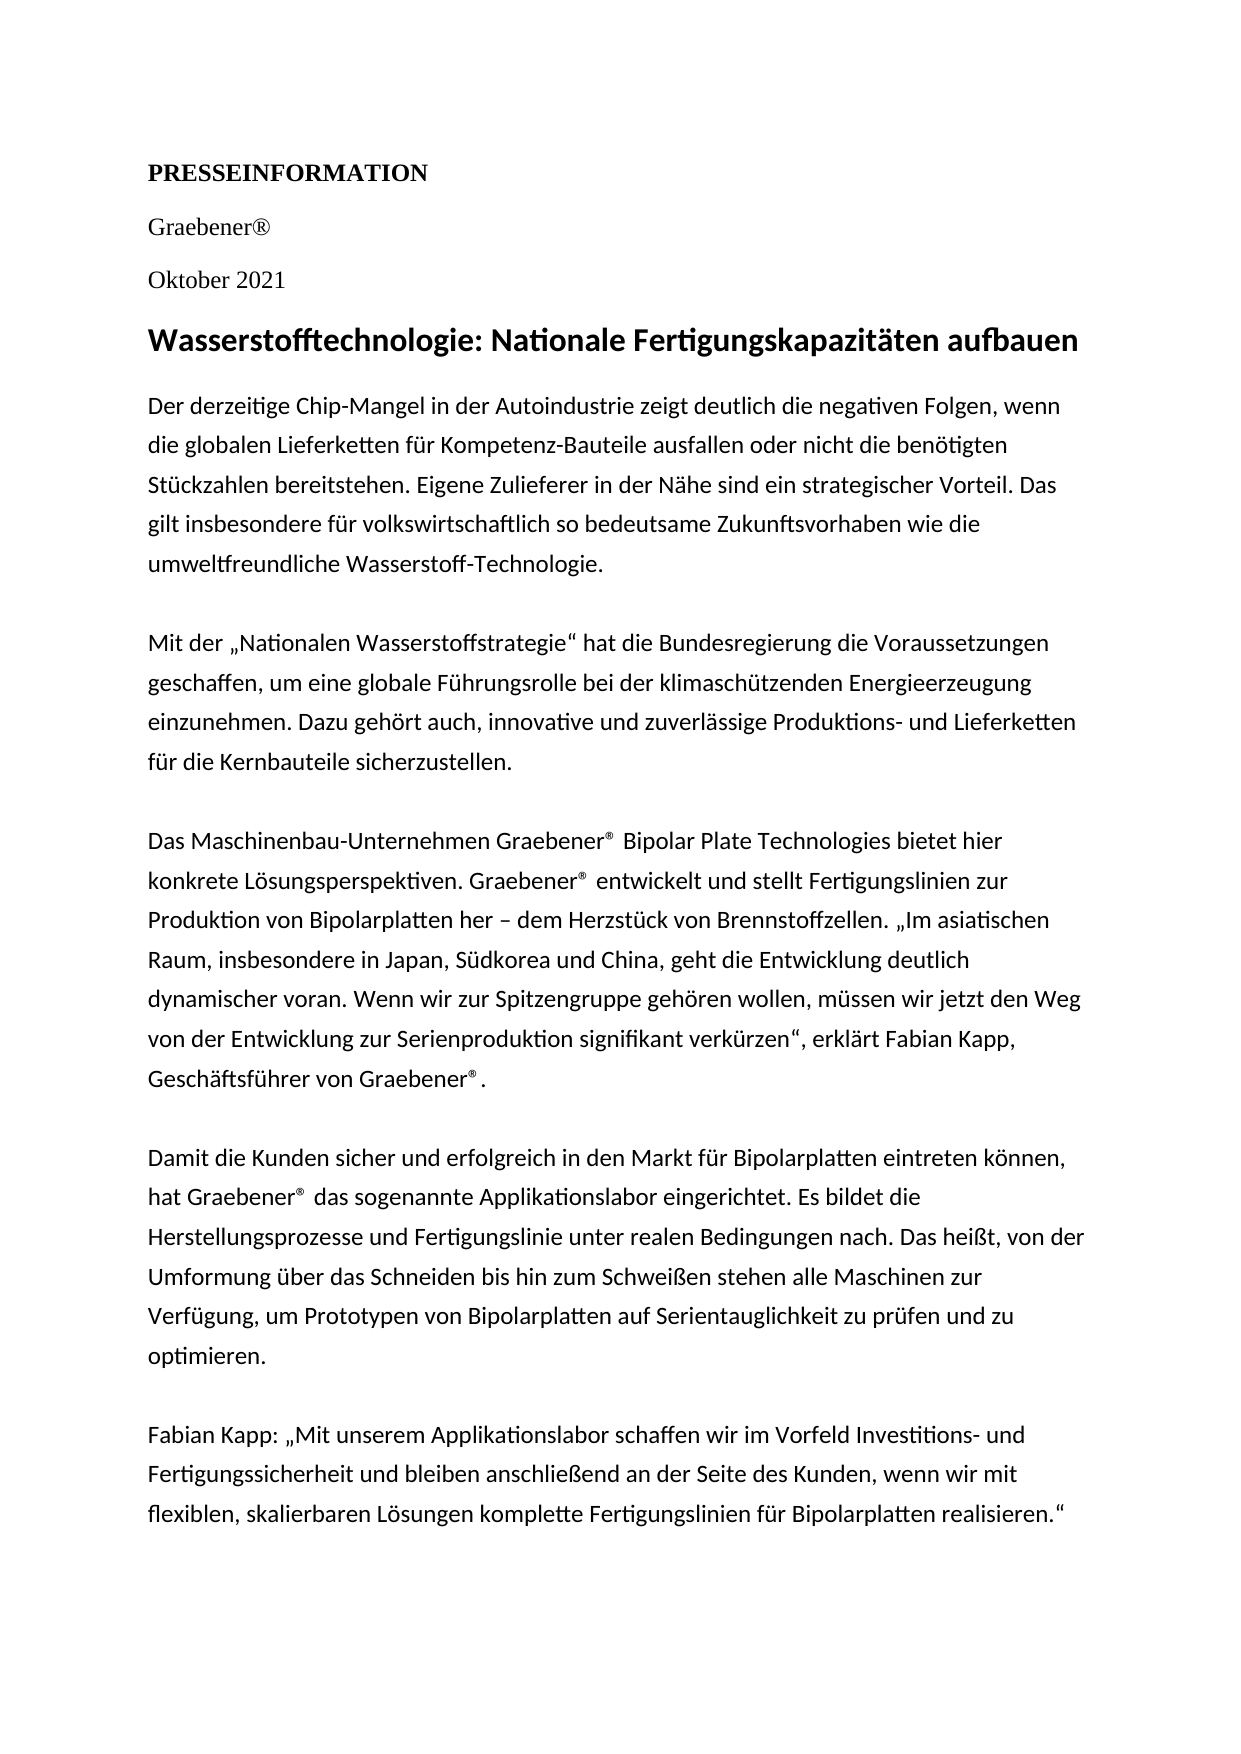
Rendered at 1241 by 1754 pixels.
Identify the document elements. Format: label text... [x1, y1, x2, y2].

text Fabian Kapp: „Mit unserem Applikationslabor schaffen wir im Vorfeld Investitions- und Fertigungssicherheit und bleiben anschließend an der Seite des Kunden, wenn wir mit flexiblen, skalierbaren Lösungen komplette Fertigungslinien für Bipolarplatten realisieren.“ [148, 1419, 1093, 1529]
text Wasserstofftechnologie: Nationale Fertigungskapazitäten aufbauen [148, 319, 1093, 359]
text Graebener® [148, 212, 1093, 240]
text Damit die Kunden sicher und erfolgreich in den Markt für Bipolarplatten eintreten können, hat Graebener® das sogenannte Applikationslabor eingerichtet. Es bildet die Herstellungsprozesse und Fertigungslinie unter realen Bedingungen nach. Das heißt, von der Umformung über das Schneiden bis hin zum Schweißen stehen alle Maschinen zur Verfügung, um Prototypen von Bipolarplatten auf Serientauglichkeit zu prüfen und zu optimieren. [148, 1142, 1093, 1370]
text Das Maschinenbau-Unternehmen Graebener® Bipolar Plate Technologies bietet hier konkrete Lösungsperspektiven. Graebener® entwickelt und stellt Fertigungslinien zur Produktion von Bipolarplatten her – dem Herzstück von Brennstoffzellen. „Im asiatischen Raum, insbesondere in Japan, Südkorea und China, geht die Entwicklung deutlich dynamischer voran. Wenn wir zur Spitzengruppe gehören wollen, müssen wir jetzt den Weg von der Entwicklung zur Serienproduktion signifikant verkürzen“, erklärt Fabian Kapp, Geschäftsführer von Graebener®. [148, 825, 1093, 1093]
text PRESSEINFORMATION [148, 158, 1093, 187]
text Mit der „Nationalen Wasserstoffstrategie“ hat die Bundesregierung die Voraussetzungen geschaffen, um eine globale Führungsrolle bei der klimaschützenden Energieerzeugung einzunehmen. Dazu gehört auch, innovative und zuverlässige Produktions- und Lieferketten für die Kernbauteile sicherzustellen. [148, 627, 1093, 777]
text Oktober 2021 [148, 265, 1093, 294]
text Der derzeitige Chip-Mangel in der Autoindustrie zeigt deutlich die negativen Folgen, wenn die globalen Lieferketten für Kompetenz-Bauteile ausfallen oder nicht die benötigten Stückzahlen bereitstehen. Eigene Zulieferer in der Nähe sind ein strategischer Vorteil. Das gilt insbesondere für volkswirtschaftlich so bedeutsame Zukunftsvorhaben wie die umweltfreundliche Wasserstoff-Technologie. [148, 390, 1093, 579]
